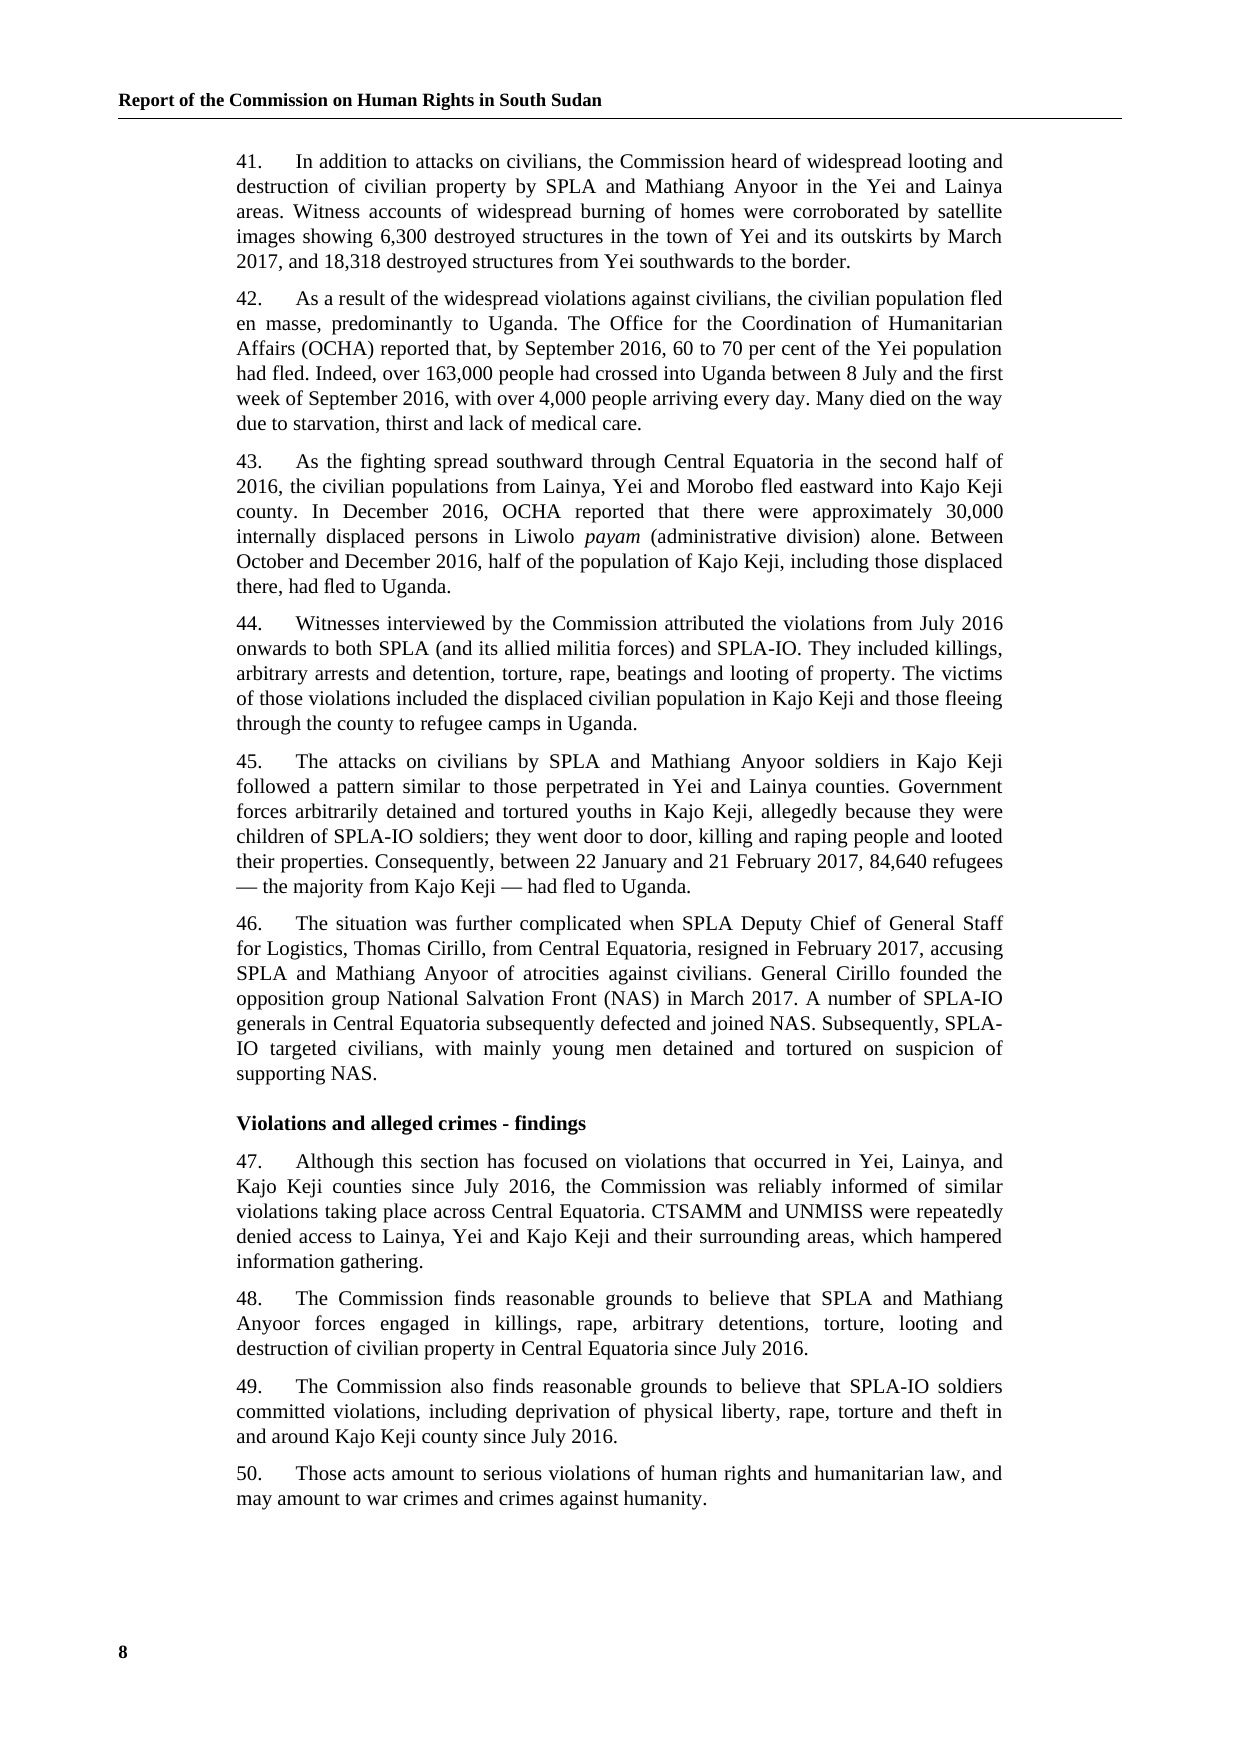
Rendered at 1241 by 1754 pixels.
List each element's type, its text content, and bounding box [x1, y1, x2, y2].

list Witnesses interviewed by the Commission attributed the violations from July 2016 onwards to both SPLA (and its allied militia forces) and SPLA-IO. They included killings, arbitrary arrests and detention, torture, rape, beatings and looting of property. The victims of those violations included the displaced civilian population in Kajo Keji and those fleeing through the county to refugee camps in Uganda. [236, 610, 1004, 735]
list As a result of the widespread violations against civilians, the civilian population fled en masse, predominantly to Uganda. The Office for the Coordination of Humanitarian Affairs (OCHA) reported that, by September 2016, 60 to 70 per cent of the Yei population had fled. Indeed, over 163,000 people had crossed into Uganda between 8 July and the first week of September 2016, with over 4,000 people arriving every day. Many died on the way due to starvation, thirst and lack of medical care. [236, 285, 1004, 435]
list The attacks on civilians by SPLA and Mathiang Anyoor soldiers in Kajo Keji followed a pattern similar to those perpetrated in Yei and Lainya counties. Government forces arbitrarily detained and tortured youths in Kajo Keji, allegedly because they were children of SPLA-IO soldiers; they went door to door, killing and raping people and looted their properties. Consequently, between 22 January and 21 February 2017, 84,640 refugees — the majority from Kajo Keji — had fled to Uganda. [236, 748, 1004, 898]
list The situation was further complicated when SPLA Deputy Chief of General Staff for Logistics, Thomas Cirillo, from Central Equatoria, resigned in February 2017, accusing SPLA and Mathiang Anyoor of atrocities against civilians. General Cirillo founded the opposition group National Salvation Front (NAS) in March 2017. A number of SPLA-IO generals in Central Equatoria subsequently defected and joined NAS. Subsequently, SPLA-IO targeted civilians, with mainly young men detained and tortured on suspicion of supporting NAS. [236, 910, 1004, 1085]
list Those acts amount to serious violations of human rights and humanitarian law, and may amount to war crimes and crimes against humanity. [236, 1460, 1004, 1510]
text Violations and alleged crimes - findings [236, 1110, 1004, 1135]
list As the fighting spread southward through Central Equatoria in the second half of 2016, the civilian populations from Lainya, Yei and Morobo fled eastward into Kajo Keji county. In December 2016, OCHA reported that there were approximately 30,000 internally displaced persons in Liwolo payam (administrative division) alone. Between October and December 2016, half of the population of Kajo Keji, including those displaced there, had ﬂed to Uganda. [236, 448, 1004, 598]
list In addition to attacks on civilians, the Commission heard of widespread looting and destruction of civilian property by SPLA and Mathiang Anyoor in the Yei and Lainya areas. Witness accounts of widespread burning of homes were corroborated by satellite images showing 6,300 destroyed structures in the town of Yei and its outskirts by March 2017, and 18,318 destroyed structures from Yei southwards to the border. [236, 148, 1004, 273]
list The Commission also finds reasonable grounds to believe that SPLA-IO soldiers committed violations, including deprivation of physical liberty, rape, torture and theft in and around Kajo Keji county since July 2016. [236, 1373, 1004, 1448]
list The Commission finds reasonable grounds to believe that SPLA and Mathiang Anyoor forces engaged in killings, rape, arbitrary detentions, torture, looting and destruction of civilian property in Central Equatoria since July 2016. [236, 1285, 1004, 1360]
list Although this section has focused on violations that occurred in Yei, Lainya, and Kajo Keji counties since July 2016, the Commission was reliably informed of similar violations taking place across Central Equatoria. CTSAMM and UNMISS were repeatedly denied access to Lainya, Yei and Kajo Keji and their surrounding areas, which hampered information gathering. [236, 1148, 1004, 1273]
